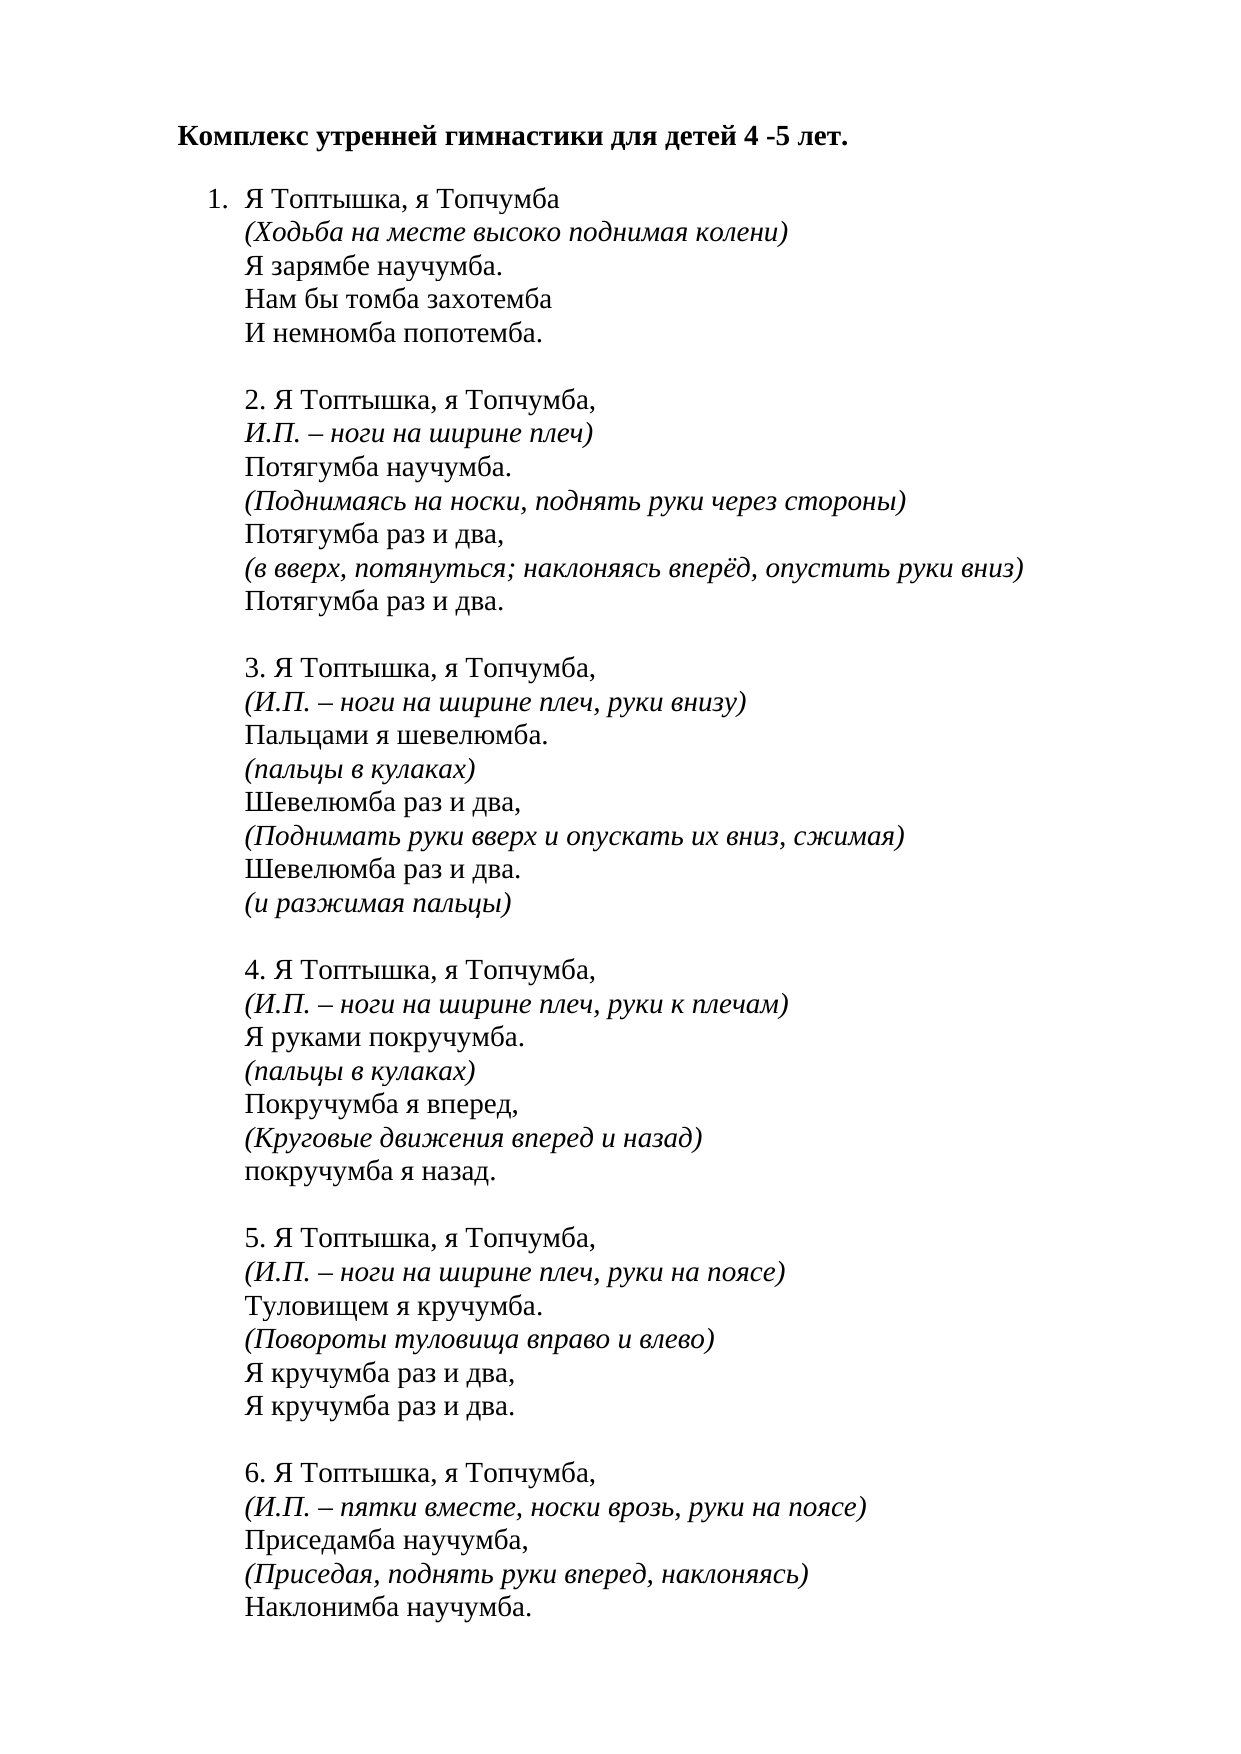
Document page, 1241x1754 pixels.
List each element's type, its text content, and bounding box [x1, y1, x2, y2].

text Комплекс утренней гимнастики для детей 4 -5 лет. [177, 118, 1152, 152]
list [207, 181, 1152, 1623]
